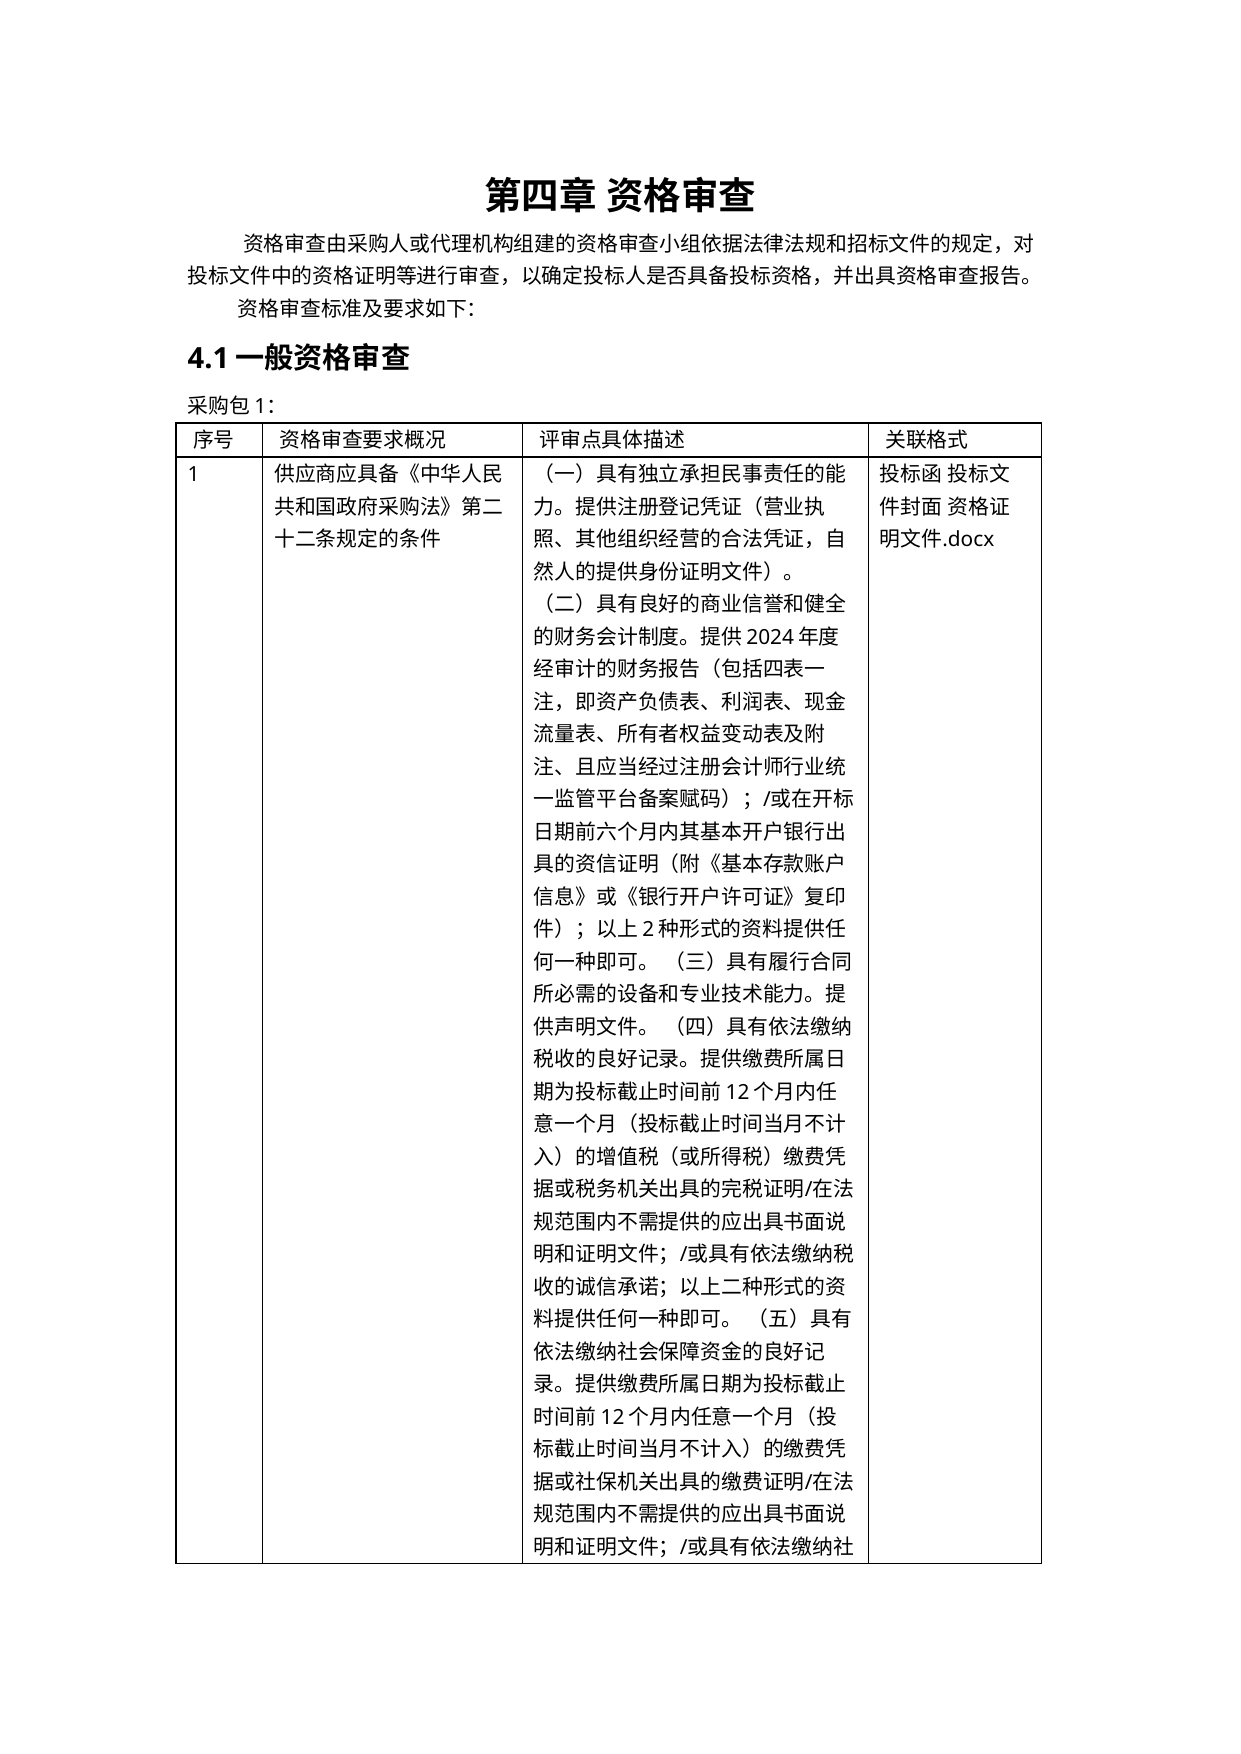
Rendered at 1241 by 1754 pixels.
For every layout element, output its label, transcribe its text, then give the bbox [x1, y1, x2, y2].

table_header 序号 [177, 424, 262, 456]
table_cell 1 [177, 458, 262, 1563]
text 采购包1： [187, 389, 1053, 422]
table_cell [869, 458, 1041, 1563]
table_header 资格审查要求概况 [263, 424, 522, 456]
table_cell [523, 458, 868, 1563]
text 第四章 资格审查 [187, 162, 1053, 227]
table_header 评审点具体描述 [523, 424, 868, 456]
text 资格审查标准及要求如下： [187, 292, 1053, 324]
text 资格审查由采购人或代理机构组建的资格审查小组依据法律法规和招标文件的规定，对投标文件中的资格证明等进行审查，以确定投标人是否具备投标资格，并出具资格审查报告。 [187, 227, 1053, 292]
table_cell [263, 458, 522, 1563]
text 4.1一般资格审查 [187, 324, 1053, 389]
table_header 关联格式 [869, 424, 1041, 456]
